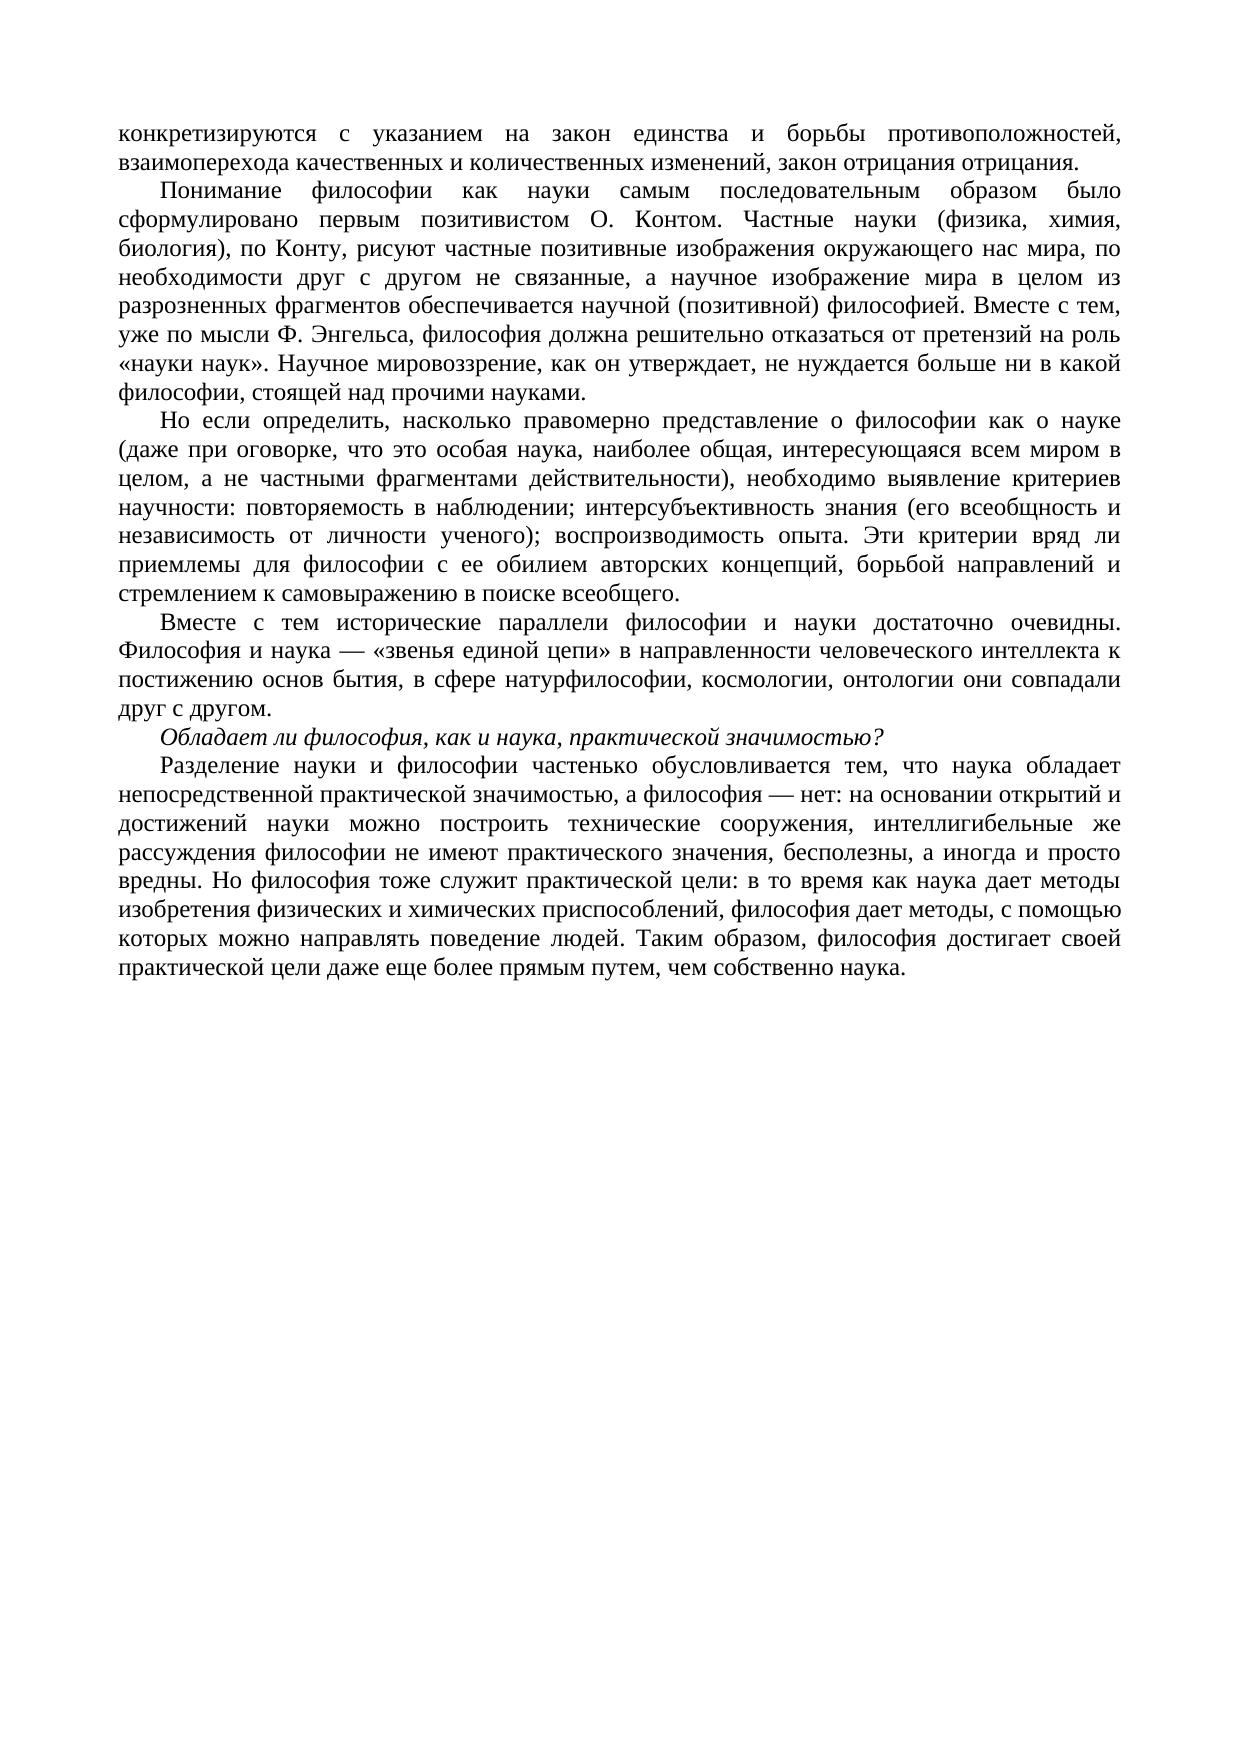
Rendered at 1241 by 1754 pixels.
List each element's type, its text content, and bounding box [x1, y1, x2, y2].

text Вместе с тем исторические параллели философии и науки достаточно очевидны. Философия и наука — «звенья единой цепи» в направленности человеческого интеллекта к постижению основ бытия, в сфере натурфилософии, космологии, онтологии они совпадали друг с другом. [118, 607, 1122, 722]
text Но если определить, насколько правомерно представление о философии как о науке (даже при оговорке, что это особая наука, наиболее общая, интересующаяся всем миром в целом, а не частными фрагментами действительности), необходимо выявление критериев научности: повторяемость в наблюдении; интерсубъективность знания (его всеобщность и независимость от личности ученого); воспроизводимость опыта. Эти критерии вряд ли приемлемы для философии с ее обилием авторских концепций, борьбой направлений и стремлением к самовыражению в поиске всеобщего. [118, 406, 1122, 607]
text Разделение науки и философии частенько обусловливается тем, что наука обладает непосредственной практической значимостью, а философия — нет: на основании открытий и достижений науки можно построить технические сооружения, интеллигибельные же рассуждения философии не имеют практического значения, бесполезны, а иногда и просто вредны. Но философия тоже служит практической цели: в то время как наука дает методы изобретения физических и химических приспособлений, философия дает методы, с помощью которых можно направлять поведение людей. Таким образом, философия достигает своей практической цели даже еще более прямым путем, чем собственно наука. [118, 751, 1122, 981]
text Обладает ли философия, как и наука, практической значимостью? [118, 722, 1122, 751]
text Понимание философии как науки самым последовательным образом было сформулировано первым позитивистом О. Контом. Частные науки (физика, химия, биология), по Конту, рисуют частные позитивные изображения окружающего нас мира, по необходимости друг с другом не связанные, а научное изображение мира в целом из разрозненных фрагментов обеспечивается научной (позитивной) философией. Вместе с тем, уже по мысли Ф. Энгельса, философия должна решительно отказаться от претензий на роль «науки наук». Научное мировоззрение, как он утверждает, не нуждается больше ни в какой философии, стоящей над прочими науками. [118, 176, 1122, 406]
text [118, 118, 1122, 176]
